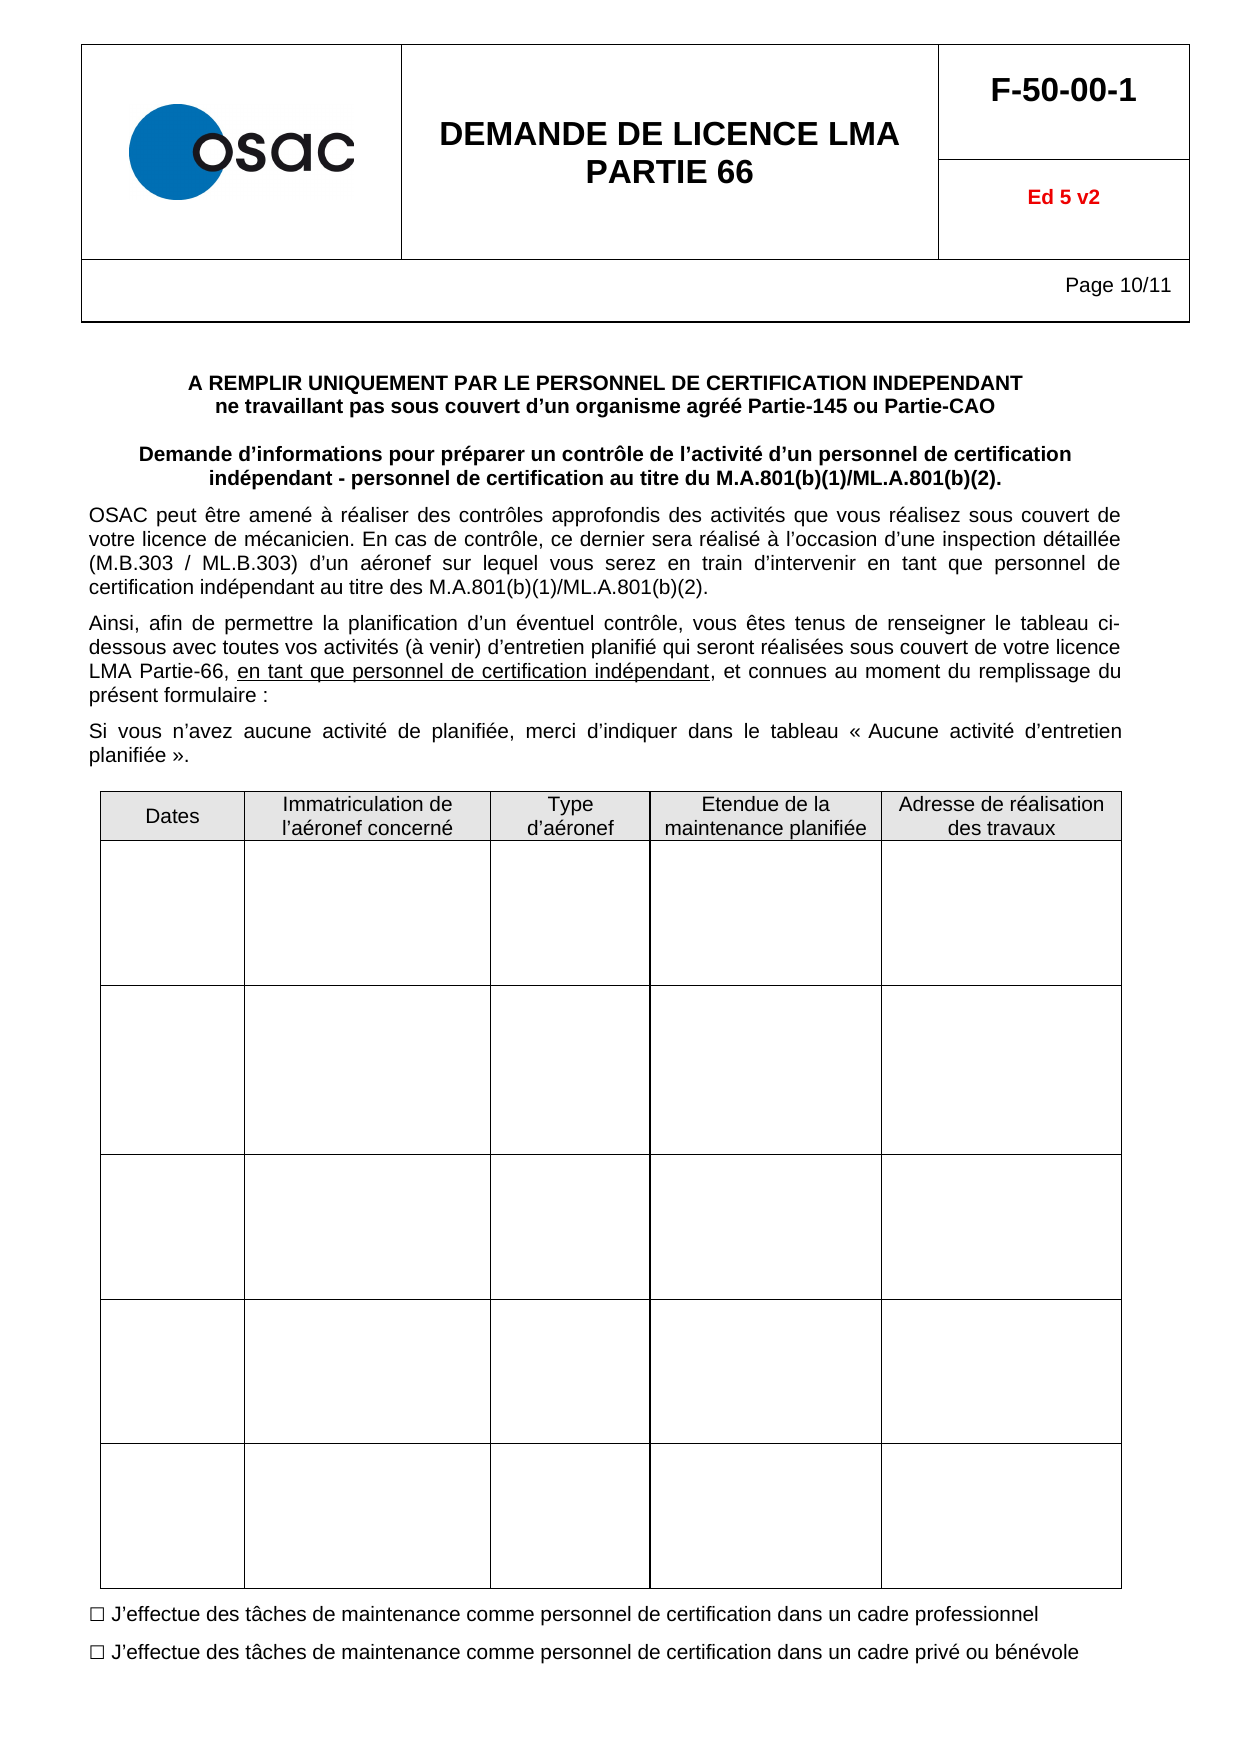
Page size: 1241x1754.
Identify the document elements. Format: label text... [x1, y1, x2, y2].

table_cell [651, 841, 881, 985]
table_cell [101, 1155, 244, 1298]
table_cell [651, 1444, 881, 1588]
table_cell [245, 986, 490, 1154]
table_cell [101, 1444, 244, 1588]
table_cell [651, 1300, 881, 1443]
table_cell [491, 986, 649, 1154]
table_header Type d’aéronef [491, 792, 649, 840]
table_cell [245, 1155, 490, 1298]
table_header Adresse de réalisation des travaux [882, 792, 1121, 840]
table_cell [882, 1444, 1121, 1588]
table_cell [882, 1300, 1121, 1443]
text A REMPLIR UNIQUEMENT PAR LE PERSONNEL DE CERTIFICATION INDEPENDANT [89, 370, 1122, 394]
text OSAC peut être amené à réaliser des contrôles approfondis des activités que vous réalisez sous couvert de votre licence de mécanicien. En cas de contrôle, ce dernier sera réalisé à l’occasion d’une inspection détaillée (M.B.303 / ML.B.303) d’un aéronef sur lequel vous serez en train d’intervenir en tant que personnel de certification indépendant au titre des M.A.801(b)(1)/ML.A.801(b)(2). [89, 503, 1122, 598]
table_header Immatriculation de l’aéronef concerné [245, 792, 490, 840]
table_cell [491, 1444, 649, 1588]
table_cell [245, 841, 490, 985]
table_cell [491, 841, 649, 985]
table_header Dates [101, 792, 244, 840]
table_cell [245, 1444, 490, 1588]
table_cell [651, 986, 881, 1154]
table_cell [882, 841, 1121, 985]
table_cell [651, 1155, 881, 1298]
table_cell [101, 841, 244, 985]
text J’effectue des tâches de maintenance comme personnel de certification dans un cadre professionnel [89, 1602, 1122, 1627]
table_cell [491, 1155, 649, 1298]
text Si vous n’avez aucune activité de planifiée, merci d’indiquer dans le tableau « Aucune activité d’entretien planifiée ». [89, 719, 1122, 767]
table_cell [245, 1300, 490, 1443]
table_cell [882, 1155, 1121, 1298]
table_cell [101, 986, 244, 1154]
text Ainsi, afin de permettre la planification d’un éventuel contrôle, vous êtes tenus de renseigner le tableau ci-dessous avec toutes vos activités (à venir) d’entretien planifié qui seront réalisées sous couvert de votre licence LMA Partie-66, en tant que personnel de certification indépendant, et connues au moment du remplissage du présent formulaire : [89, 611, 1122, 707]
table_cell [491, 1300, 649, 1443]
picture [129, 104, 354, 200]
table_cell [882, 986, 1121, 1154]
text ne travaillant pas sous couvert d’un organisme agréé Partie-145 ou Partie-CAO [89, 394, 1122, 418]
text J’effectue des tâches de maintenance comme personnel de certification dans un cadre privé ou bénévole [89, 1639, 1122, 1665]
text Demande d’informations pour préparer un contrôle de l’activité d’un personnel de certification indépendant - personnel de certification au titre du M.A.801(b)(1)/ML.A.801(b)(2). [89, 442, 1122, 490]
table_cell [101, 1300, 244, 1443]
table_header Etendue de la maintenance planifiée [651, 792, 881, 840]
